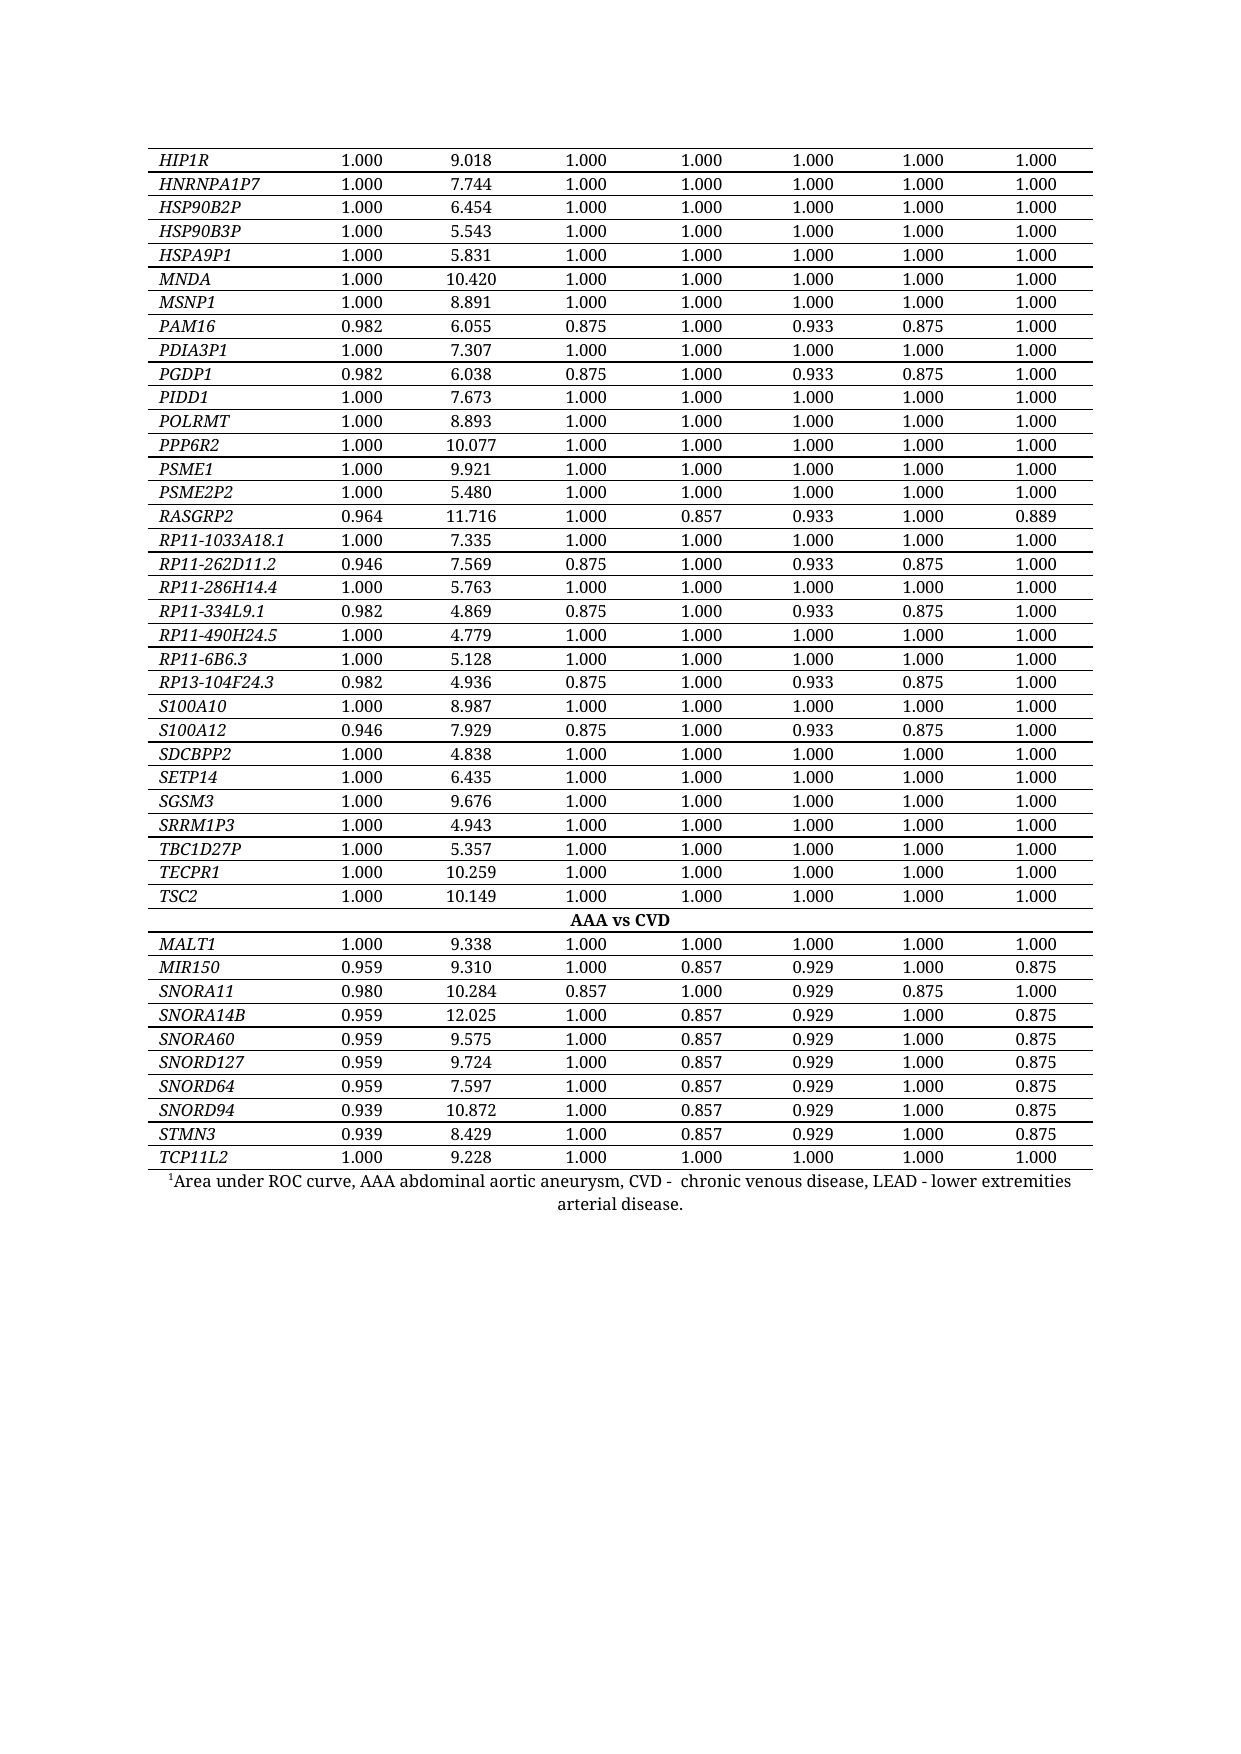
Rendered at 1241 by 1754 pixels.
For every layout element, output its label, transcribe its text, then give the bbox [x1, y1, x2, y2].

table_cell 0.857 [644, 505, 759, 528]
table_cell 1.000 [528, 505, 644, 528]
table_cell 1.000 [759, 149, 866, 171]
table_cell 1.000 [644, 861, 759, 884]
table_cell 1.000 [528, 624, 644, 646]
table_cell 5.480 [414, 481, 528, 504]
table_cell 0.946 [310, 553, 414, 575]
table_cell 1.000 [759, 291, 866, 314]
table_cell 1.000 [644, 529, 759, 551]
table_cell 1.000 [866, 790, 979, 813]
table_cell 0.875 [980, 956, 1093, 979]
table_cell 1.000 [866, 434, 979, 456]
table_cell 0.875 [866, 980, 979, 1003]
table_cell 1.000 [644, 814, 759, 836]
table_cell 1.000 [528, 149, 644, 171]
table_cell 1.000 [980, 933, 1093, 955]
table_cell 1.000 [528, 576, 644, 599]
table_cell 10.077 [414, 434, 528, 456]
table_cell PGDP1 [148, 363, 310, 385]
table_cell TCP11L2 [148, 1146, 310, 1169]
table_cell RP11-262D11.2 [148, 553, 310, 575]
table_cell PIDD1 [148, 386, 310, 409]
table_cell 1.000 [528, 885, 644, 908]
table_cell 1.000 [644, 173, 759, 195]
table_cell 8.891 [414, 291, 528, 314]
table_cell HSP90B2P [148, 196, 310, 219]
table_cell 1.000 [980, 553, 1093, 575]
table_cell 1.000 [866, 220, 979, 243]
table_cell 1.000 [980, 149, 1093, 171]
table_cell 0.933 [759, 719, 866, 741]
table_cell 0.875 [866, 553, 979, 575]
table_cell 1.000 [980, 268, 1093, 290]
table_cell 0.939 [310, 1099, 414, 1121]
table_cell 1.000 [528, 458, 644, 480]
table_cell 4.869 [414, 600, 528, 623]
table_cell 1.000 [980, 648, 1093, 670]
table_cell 7.569 [414, 553, 528, 575]
table_cell 1.000 [759, 814, 866, 836]
table_cell 0.964 [310, 505, 414, 528]
table_cell 7.929 [414, 719, 528, 741]
table_cell 7.597 [414, 1075, 528, 1098]
table_cell 1.000 [528, 268, 644, 290]
table_cell 1.000 [644, 933, 759, 955]
table_cell 1.000 [528, 766, 644, 789]
table_cell 1.000 [759, 1146, 866, 1169]
table_cell 0.857 [644, 1123, 759, 1145]
table_cell 0.875 [980, 1123, 1093, 1145]
table_cell 1.000 [866, 505, 979, 528]
table_cell 1.000 [759, 648, 866, 670]
table_cell 12.025 [414, 1004, 528, 1026]
table_cell 1.000 [759, 838, 866, 860]
table_cell 9.724 [414, 1051, 528, 1074]
table_cell RASGRP2 [148, 505, 310, 528]
table_cell 1.000 [866, 386, 979, 409]
table_cell 1.000 [866, 695, 979, 718]
table_cell 1.000 [528, 838, 644, 860]
table_cell SDCBPP2 [148, 743, 310, 765]
table_cell 0.959 [310, 1075, 414, 1098]
table_cell 1.000 [528, 1146, 644, 1169]
table_cell 1.000 [866, 766, 979, 789]
table_cell 1.000 [528, 244, 644, 266]
table_cell 1.000 [528, 434, 644, 456]
table_cell 1.000 [310, 695, 414, 718]
table_cell 1.000 [759, 339, 866, 361]
table_cell SRRM1P3 [148, 814, 310, 836]
table_cell 1.000 [528, 814, 644, 836]
table_cell 1.000 [759, 173, 866, 195]
table_cell 8.429 [414, 1123, 528, 1145]
table_cell 1.000 [980, 386, 1093, 409]
table_cell 1.000 [528, 220, 644, 243]
table_cell 0.857 [528, 980, 644, 1003]
table_cell 1.000 [980, 220, 1093, 243]
table_cell 0.929 [759, 1075, 866, 1098]
table_cell 1.000 [866, 743, 979, 765]
table_cell 1.000 [980, 695, 1093, 718]
table_cell 5.831 [414, 244, 528, 266]
table_cell 0.929 [759, 980, 866, 1003]
table_cell 1.000 [759, 624, 866, 646]
table_cell 1.000 [866, 291, 979, 314]
table_cell 1.000 [310, 434, 414, 456]
table_cell 1.000 [528, 339, 644, 361]
table_cell 1.000 [644, 410, 759, 433]
table_cell 1.000 [528, 386, 644, 409]
table_cell S100A10 [148, 695, 310, 718]
table_cell 10.149 [414, 885, 528, 908]
table_cell 0.929 [759, 1099, 866, 1121]
table_cell PPP6R2 [148, 434, 310, 456]
table_cell 1.000 [866, 1051, 979, 1074]
table_cell 6.038 [414, 363, 528, 385]
table_cell 1.000 [644, 576, 759, 599]
table_cell 0.982 [310, 363, 414, 385]
table_cell MNDA [148, 268, 310, 290]
table_cell 0.875 [866, 719, 979, 741]
table_cell 1.000 [980, 481, 1093, 504]
table_cell 0.875 [980, 1099, 1093, 1121]
table_cell 1.000 [310, 339, 414, 361]
table_cell 1.000 [528, 743, 644, 765]
table_cell 1.000 [644, 719, 759, 741]
table_cell 0.857 [644, 1051, 759, 1074]
table_cell 1.000 [644, 671, 759, 694]
table_cell 1.000 [759, 576, 866, 599]
table_cell 1.000 [980, 838, 1093, 860]
table_cell 1.000 [980, 315, 1093, 338]
table_cell 1.000 [310, 838, 414, 860]
table_cell 1.000 [644, 149, 759, 171]
table_cell RP13-104F24.3 [148, 671, 310, 694]
table_cell 1.000 [866, 410, 979, 433]
table_cell 1.000 [980, 980, 1093, 1003]
table_cell 1.000 [759, 481, 866, 504]
table_cell RP11-334L9.1 [148, 600, 310, 623]
table_cell 9.310 [414, 956, 528, 979]
table_cell 1.000 [528, 956, 644, 979]
table_cell 1.000 [644, 648, 759, 670]
table_cell 8.987 [414, 695, 528, 718]
table_cell 1.000 [310, 410, 414, 433]
table_cell 1.000 [980, 339, 1093, 361]
table_cell 1.000 [866, 861, 979, 884]
table_cell 1.000 [866, 481, 979, 504]
table_cell 1.000 [980, 790, 1093, 813]
table_cell 1.000 [980, 410, 1093, 433]
table_cell 1.000 [759, 410, 866, 433]
table_cell 9.338 [414, 933, 528, 955]
table_cell 1.000 [528, 196, 644, 219]
table_cell 1.000 [528, 410, 644, 433]
table_cell 0.875 [528, 671, 644, 694]
table_cell 0.929 [759, 956, 866, 979]
table_cell 0.857 [644, 1004, 759, 1026]
table_cell 1.000 [980, 291, 1093, 314]
table_cell 1.000 [310, 743, 414, 765]
table_cell 0.982 [310, 671, 414, 694]
table_cell 1.000 [528, 1004, 644, 1026]
table_cell 1.000 [759, 244, 866, 266]
table_cell 0.929 [759, 1123, 866, 1145]
table_cell 1.000 [528, 648, 644, 670]
table_cell 1.000 [310, 458, 414, 480]
table_cell 1.000 [644, 695, 759, 718]
table_cell 4.838 [414, 743, 528, 765]
table_cell RP11-6B6.3 [148, 648, 310, 670]
table_cell 0.875 [866, 363, 979, 385]
table_cell AAA vs CVD [148, 909, 1093, 931]
table_cell 1.000 [310, 529, 414, 551]
table_cell 0.875 [866, 671, 979, 694]
table_cell S100A12 [148, 719, 310, 741]
table_cell 0.929 [759, 1004, 866, 1026]
table_cell 1.000 [528, 481, 644, 504]
table_cell 1.000 [310, 814, 414, 836]
table_cell 1.000 [866, 648, 979, 670]
table_cell 1.000 [310, 933, 414, 955]
table_cell 1.000 [310, 268, 414, 290]
table_cell 0.933 [759, 315, 866, 338]
table_cell 1.000 [980, 1146, 1093, 1169]
table_cell 7.335 [414, 529, 528, 551]
table_cell 0.875 [528, 315, 644, 338]
table_cell 1.000 [644, 244, 759, 266]
table_cell 1.000 [980, 719, 1093, 741]
table_cell TSC2 [148, 885, 310, 908]
table_cell HNRNPA1P7 [148, 173, 310, 195]
table_cell 0.875 [980, 1004, 1093, 1026]
table_cell 1.000 [759, 695, 866, 718]
table_cell HIP1R [148, 149, 310, 171]
table_cell 9.676 [414, 790, 528, 813]
table_cell 1Area under ROC curve, AAA abdominal aortic aneurysm, CVD - chronic venous disease, LEAD - lower extremities arterial disease. [148, 1170, 1093, 1215]
table_cell 1.000 [866, 885, 979, 908]
table_cell 1.000 [980, 576, 1093, 599]
table_cell 1.000 [866, 1004, 979, 1026]
table_cell SNORD64 [148, 1075, 310, 1098]
table_cell 5.128 [414, 648, 528, 670]
table_cell 1.000 [644, 434, 759, 456]
table_cell 1.000 [310, 885, 414, 908]
table_cell 1.000 [644, 790, 759, 813]
table_cell 1.000 [310, 196, 414, 219]
table_cell 1.000 [644, 315, 759, 338]
table_cell 1.000 [866, 196, 979, 219]
table_cell 1.000 [866, 576, 979, 599]
table_cell 1.000 [310, 386, 414, 409]
table_cell 1.000 [759, 529, 866, 551]
table_cell 1.000 [759, 766, 866, 789]
table_cell 0.939 [310, 1123, 414, 1145]
table_cell 1.000 [528, 1075, 644, 1098]
table_cell 1.000 [866, 458, 979, 480]
table_cell 1.000 [759, 861, 866, 884]
table_cell 0.959 [310, 956, 414, 979]
table_cell 1.000 [310, 576, 414, 599]
table_cell 1.000 [644, 885, 759, 908]
table_cell 1.000 [980, 861, 1093, 884]
table_cell 1.000 [310, 173, 414, 195]
table_cell 1.000 [644, 600, 759, 623]
table_cell 4.943 [414, 814, 528, 836]
table_cell 1.000 [528, 173, 644, 195]
table_cell 1.000 [528, 529, 644, 551]
table_cell 1.000 [866, 268, 979, 290]
table_cell 1.000 [759, 434, 866, 456]
table_cell 1.000 [759, 196, 866, 219]
table_cell 1.000 [759, 386, 866, 409]
table_cell 1.000 [866, 529, 979, 551]
table_cell 0.959 [310, 1051, 414, 1074]
table_cell PSME1 [148, 458, 310, 480]
table_cell 1.000 [310, 648, 414, 670]
table_cell 1.000 [980, 600, 1093, 623]
table_cell 1.000 [644, 196, 759, 219]
table_cell POLRMT [148, 410, 310, 433]
table_cell 1.000 [310, 149, 414, 171]
table_cell HSP90B3P [148, 220, 310, 243]
table_cell SNORD94 [148, 1099, 310, 1121]
table_cell 1.000 [528, 1028, 644, 1050]
table_cell 1.000 [310, 790, 414, 813]
table_cell 0.946 [310, 719, 414, 741]
table_cell 1.000 [866, 1028, 979, 1050]
table_cell 1.000 [980, 244, 1093, 266]
table_cell 0.933 [759, 671, 866, 694]
table_cell 9.921 [414, 458, 528, 480]
table_cell 1.000 [866, 149, 979, 171]
table_cell 1.000 [644, 624, 759, 646]
table_cell 1.000 [528, 790, 644, 813]
table_cell 1.000 [528, 861, 644, 884]
table_cell 1.000 [980, 885, 1093, 908]
table_cell 4.936 [414, 671, 528, 694]
table_cell 1.000 [866, 1075, 979, 1098]
table_cell 1.000 [759, 743, 866, 765]
table_cell 0.933 [759, 505, 866, 528]
table_cell 1.000 [644, 743, 759, 765]
table_cell 0.875 [528, 363, 644, 385]
table_cell MSNP1 [148, 291, 310, 314]
table_cell 0.959 [310, 1028, 414, 1050]
table_cell 7.673 [414, 386, 528, 409]
table_cell 1.000 [866, 814, 979, 836]
table_cell 1.000 [980, 173, 1093, 195]
table_cell 0.875 [980, 1028, 1093, 1050]
table_cell 1.000 [980, 434, 1093, 456]
table_cell PAM16 [148, 315, 310, 338]
table_cell 1.000 [644, 268, 759, 290]
table_cell 1.000 [310, 244, 414, 266]
table_cell 0.857 [644, 956, 759, 979]
table_cell 5.543 [414, 220, 528, 243]
table_cell MALT1 [148, 933, 310, 955]
table_cell 1.000 [644, 386, 759, 409]
table_cell 1.000 [644, 481, 759, 504]
table_cell 10.420 [414, 268, 528, 290]
table_cell MIR150 [148, 956, 310, 979]
table_cell 6.055 [414, 315, 528, 338]
table_cell 1.000 [980, 671, 1093, 694]
table_cell 0.982 [310, 600, 414, 623]
table_cell 1.000 [866, 244, 979, 266]
table_cell SNORA60 [148, 1028, 310, 1050]
table_cell 0.857 [644, 1028, 759, 1050]
table_cell 1.000 [528, 291, 644, 314]
table_cell 11.716 [414, 505, 528, 528]
table_cell 1.000 [310, 766, 414, 789]
table_cell SGSM3 [148, 790, 310, 813]
table_cell 7.307 [414, 339, 528, 361]
table_cell 1.000 [866, 933, 979, 955]
table_cell 0.929 [759, 1051, 866, 1074]
table_cell 1.000 [980, 743, 1093, 765]
table_cell 1.000 [980, 624, 1093, 646]
table_cell 0.933 [759, 363, 866, 385]
table_cell STMN3 [148, 1123, 310, 1145]
table_cell 1.000 [644, 838, 759, 860]
table_cell 10.259 [414, 861, 528, 884]
table_cell 1.000 [644, 363, 759, 385]
table_cell 1.000 [980, 814, 1093, 836]
table_cell 0.857 [644, 1099, 759, 1121]
table_cell 1.000 [310, 481, 414, 504]
table_cell 1.000 [528, 1123, 644, 1145]
table_cell 0.875 [528, 553, 644, 575]
table_cell 1.000 [644, 339, 759, 361]
table_cell 1.000 [644, 553, 759, 575]
table_cell 1.000 [644, 458, 759, 480]
table_cell 1.000 [644, 291, 759, 314]
table_cell 1.000 [644, 980, 759, 1003]
table_cell HSPA9P1 [148, 244, 310, 266]
table_cell 1.000 [866, 838, 979, 860]
table_cell 9.018 [414, 149, 528, 171]
table_cell 1.000 [980, 458, 1093, 480]
table_cell 1.000 [644, 1146, 759, 1169]
table_cell 1.000 [866, 173, 979, 195]
table_cell 1.000 [528, 1051, 644, 1074]
table_cell 1.000 [528, 933, 644, 955]
table_cell 1.000 [980, 363, 1093, 385]
table_cell 5.357 [414, 838, 528, 860]
table_cell 1.000 [759, 458, 866, 480]
table_cell 0.875 [528, 719, 644, 741]
table_cell SETP14 [148, 766, 310, 789]
table_cell 8.893 [414, 410, 528, 433]
table_cell 0.875 [866, 315, 979, 338]
table_cell 1.000 [759, 933, 866, 955]
table_cell 1.000 [310, 624, 414, 646]
table_cell 4.779 [414, 624, 528, 646]
table_cell 9.575 [414, 1028, 528, 1050]
table_cell 1.000 [310, 861, 414, 884]
table_cell 10.872 [414, 1099, 528, 1121]
table_cell SNORD127 [148, 1051, 310, 1074]
table_cell 0.980 [310, 980, 414, 1003]
table_cell 1.000 [759, 885, 866, 908]
table_cell 9.228 [414, 1146, 528, 1169]
table_cell 1.000 [759, 268, 866, 290]
table_cell 6.435 [414, 766, 528, 789]
table_cell RP11-490H24.5 [148, 624, 310, 646]
table_cell 1.000 [759, 220, 866, 243]
table_cell 1.000 [528, 1099, 644, 1121]
table_cell 1.000 [528, 695, 644, 718]
table_cell 1.000 [866, 1123, 979, 1145]
table_cell SNORA11 [148, 980, 310, 1003]
table_cell 7.744 [414, 173, 528, 195]
table_cell 5.763 [414, 576, 528, 599]
table_cell 0.982 [310, 315, 414, 338]
table_cell 1.000 [866, 339, 979, 361]
table_cell 1.000 [980, 766, 1093, 789]
table_cell 0.875 [528, 600, 644, 623]
table_cell 1.000 [310, 1146, 414, 1169]
table_cell 1.000 [980, 529, 1093, 551]
table_cell RP11-1033A18.1 [148, 529, 310, 551]
table_cell 1.000 [866, 1146, 979, 1169]
table_cell 1.000 [310, 220, 414, 243]
table_cell TBC1D27P [148, 838, 310, 860]
table_cell 0.929 [759, 1028, 866, 1050]
table_cell 0.875 [980, 1051, 1093, 1074]
table_cell TECPR1 [148, 861, 310, 884]
table_cell 0.875 [980, 1075, 1093, 1098]
table_cell 1.000 [866, 624, 979, 646]
table_cell 6.454 [414, 196, 528, 219]
table_cell 0.933 [759, 553, 866, 575]
table_cell 1.000 [644, 220, 759, 243]
table_cell 10.284 [414, 980, 528, 1003]
table_cell 0.959 [310, 1004, 414, 1026]
table_cell PDIA3P1 [148, 339, 310, 361]
table_cell SNORA14B [148, 1004, 310, 1026]
table_cell 0.933 [759, 600, 866, 623]
table_cell 0.857 [644, 1075, 759, 1098]
table_cell PSME2P2 [148, 481, 310, 504]
table_cell 1.000 [644, 766, 759, 789]
table_cell 1.000 [310, 291, 414, 314]
table_cell 1.000 [866, 956, 979, 979]
table_cell 0.875 [866, 600, 979, 623]
table_cell 0.889 [980, 505, 1093, 528]
table_cell 1.000 [759, 790, 866, 813]
table_cell 1.000 [866, 1099, 979, 1121]
table_cell 1.000 [980, 196, 1093, 219]
table_cell RP11-286H14.4 [148, 576, 310, 599]
